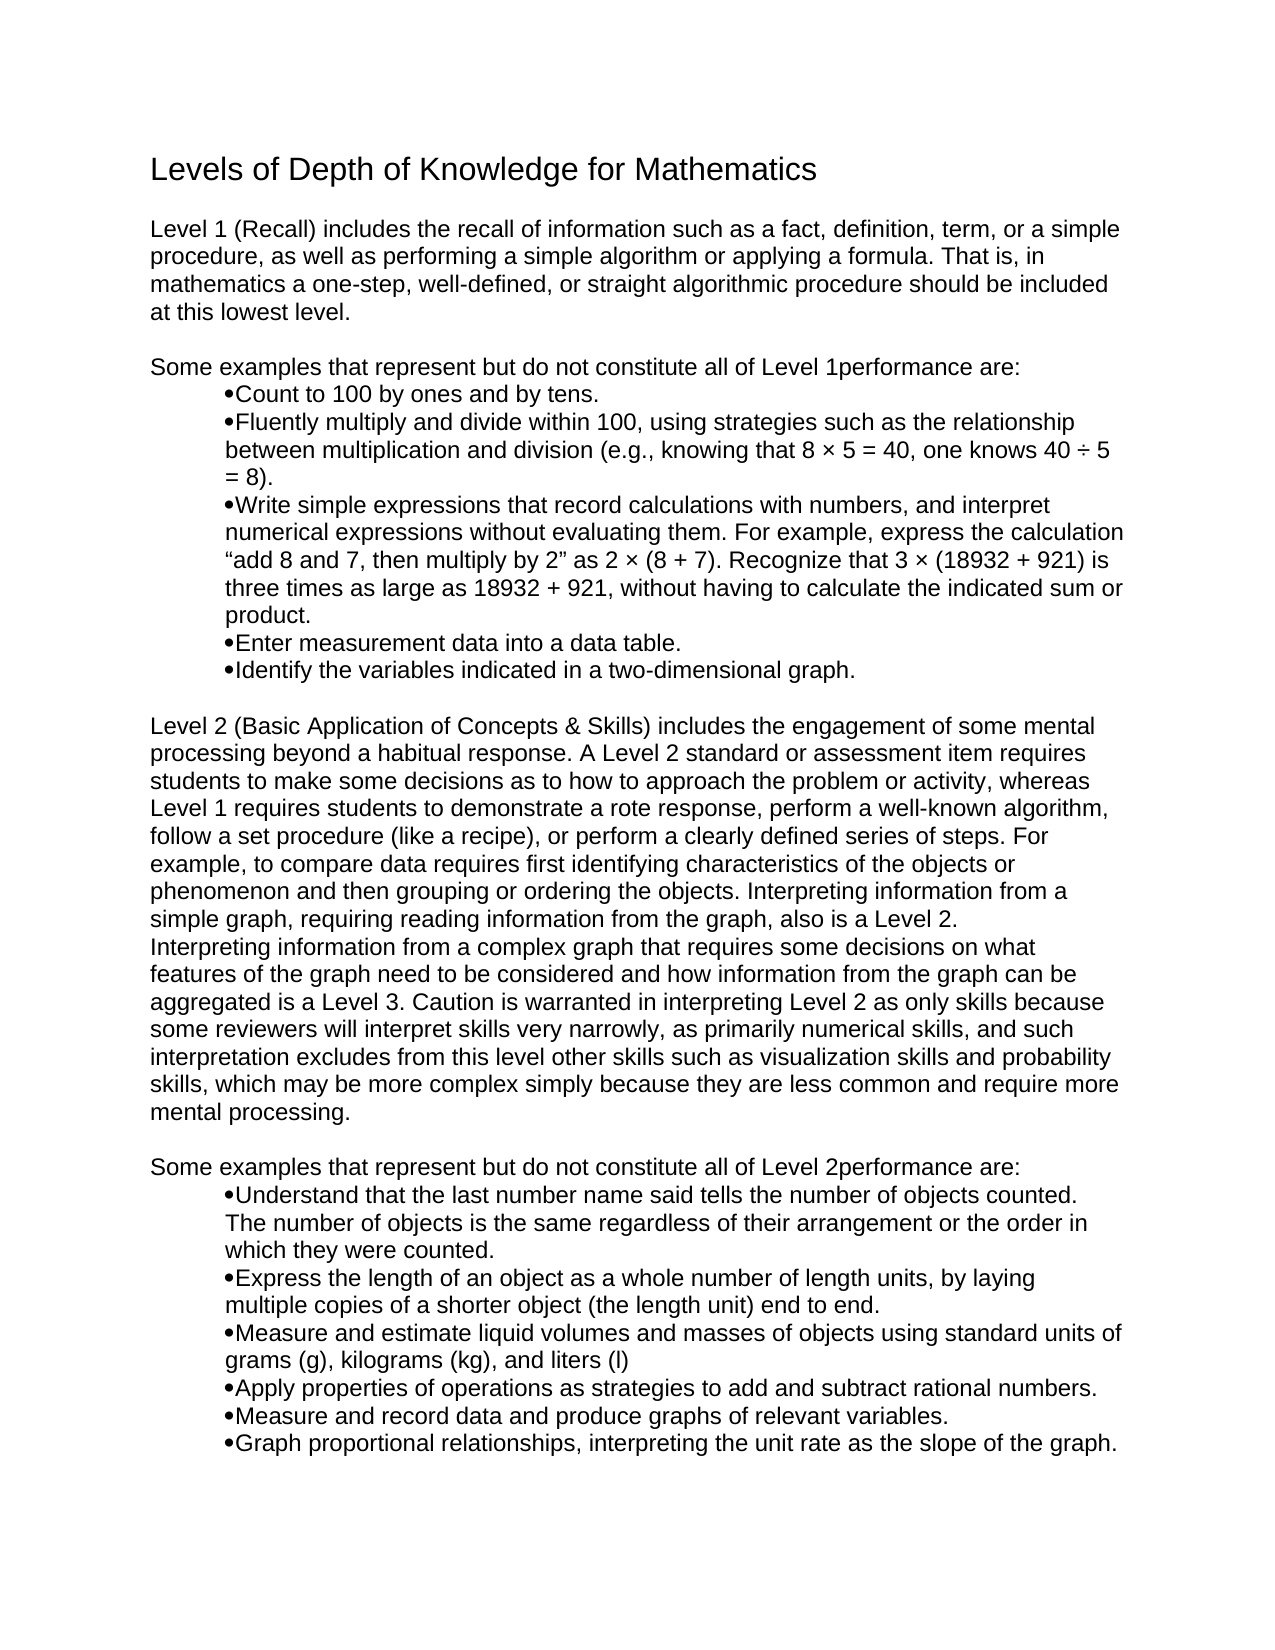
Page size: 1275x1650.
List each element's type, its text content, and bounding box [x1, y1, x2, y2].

text Some examples that represent but do not constitute all of Level 1performance are: [150, 353, 1125, 380]
text Measure and estimate liquid volumes and masses of objects using standard units of grams (g), kilograms (kg), and liters (l) [225, 1319, 1125, 1374]
text Fluently multiply and divide within 100, using strategies such as the relationship between multiplication and division (e.g., knowing that 8 × 5 = 40, one knows 40 ÷ 5 = 8). [225, 408, 1125, 491]
text Write simple expressions that record calculations with numbers, and interpret numerical expressions without evaluating them. For example, express the calculation “add 8 and 7, then multiply by 2” as 2 × (8 + 7). Recognize that 3 × (18932 + 921) is three times as large as 18932 + 921, without having to calculate the indicated sum or product. [225, 491, 1125, 629]
text Interpreting information from a complex graph that requires some decisions on what features of the graph need to be considered and how information from the graph can be aggregated is a Level 3. Caution is warranted in interpreting Level 2 as only skills because some reviewers will interpret skills very narrowly, as primarily numerical skills, and such interpretation excludes from this level other skills such as visualization skills and probability skills, which may be more complex simply because they are less common and require more mental processing. [150, 932, 1125, 1126]
text Identify the variables indicated in a two-dimensional graph. [225, 656, 1125, 684]
text Understand that the last number name said tells the number of objects counted. The number of objects is the same regardless of their arrangement or the order in which they were counted. [225, 1181, 1125, 1264]
text Measure and record data and produce graphs of relevant variables. [225, 1402, 1125, 1429]
text Count to 100 by ones and by tens. [225, 380, 1125, 408]
text Apply properties of operations as strategies to add and subtract rational numbers. [225, 1374, 1125, 1402]
text Levels of Depth of Knowledge for Mathematics [150, 150, 1125, 187]
text Enter measurement data into a data table. [225, 629, 1125, 656]
text Some examples that represent but do not constitute all of Level 2performance are: [150, 1153, 1125, 1181]
text Level 1 (Recall) includes the recall of information such as a fact, definition, term, or a simple procedure, as well as performing a simple algorithm or applying a formula. That is, in mathematics a one-step, well-defined, or straight algorithmic procedure should be included at this lowest level. [150, 215, 1125, 325]
text Express the length of an object as a whole number of length units, by laying multiple copies of a shorter object (the length unit) end to end. [225, 1264, 1125, 1319]
text Graph proportional relationships, interpreting the unit rate as the slope of the graph. [225, 1429, 1125, 1457]
text Level 2 (Basic Application of Concepts & Skills) includes the engagement of some mental processing beyond a habitual response. A Level 2 standard or assessment item requires students to make some decisions as to how to approach the problem or activity, whereas Level 1 requires students to demonstrate a rote response, perform a well-known algorithm, follow a set procedure (like a recipe), or perform a clearly defined series of steps. For example, to compare data requires first identifying characteristics of the objects or phenomenon and then grouping or ordering the objects. Interpreting information from a simple graph, requiring reading information from the graph, also is a Level 2. [150, 712, 1125, 932]
